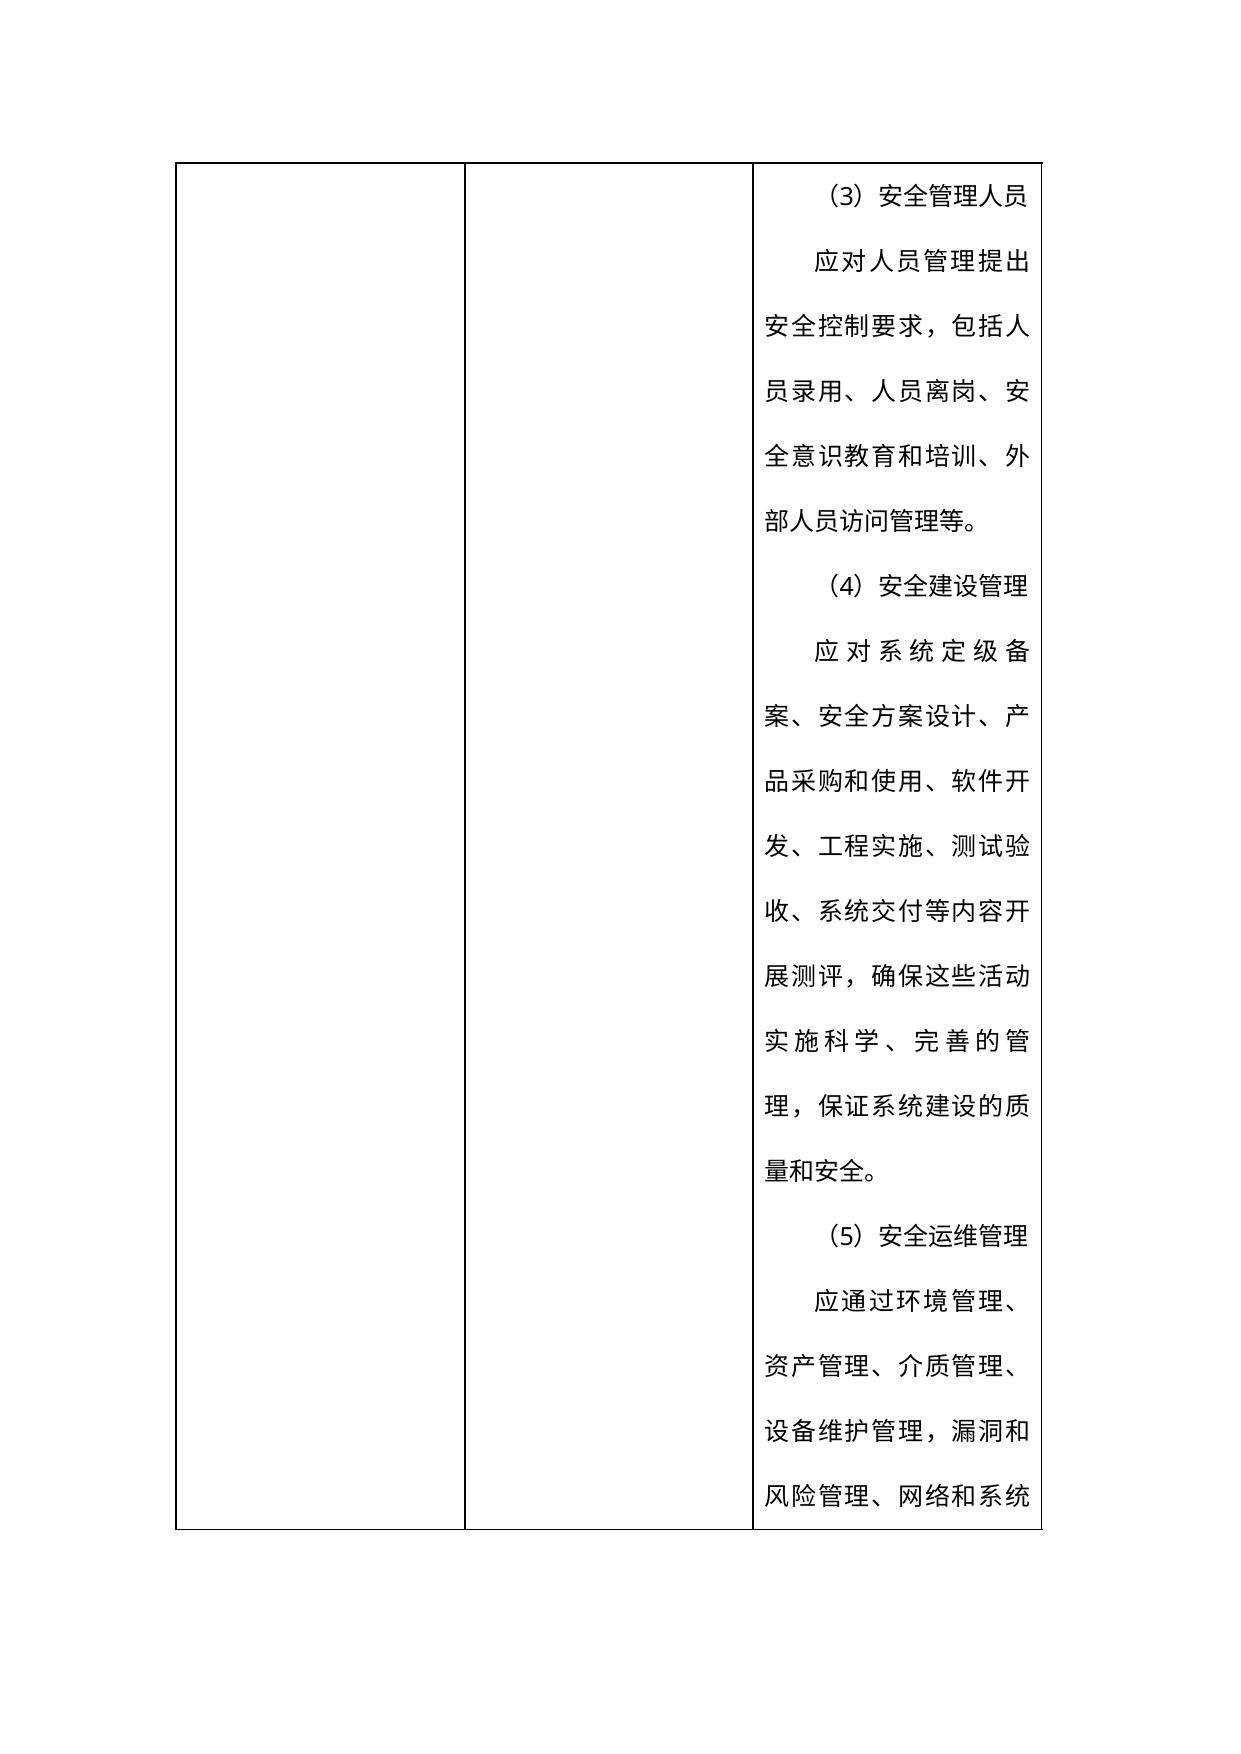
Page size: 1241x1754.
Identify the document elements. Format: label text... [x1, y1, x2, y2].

table_cell 1 [177, 164, 464, 1528]
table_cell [754, 164, 1041, 1528]
table_cell [466, 164, 752, 1528]
